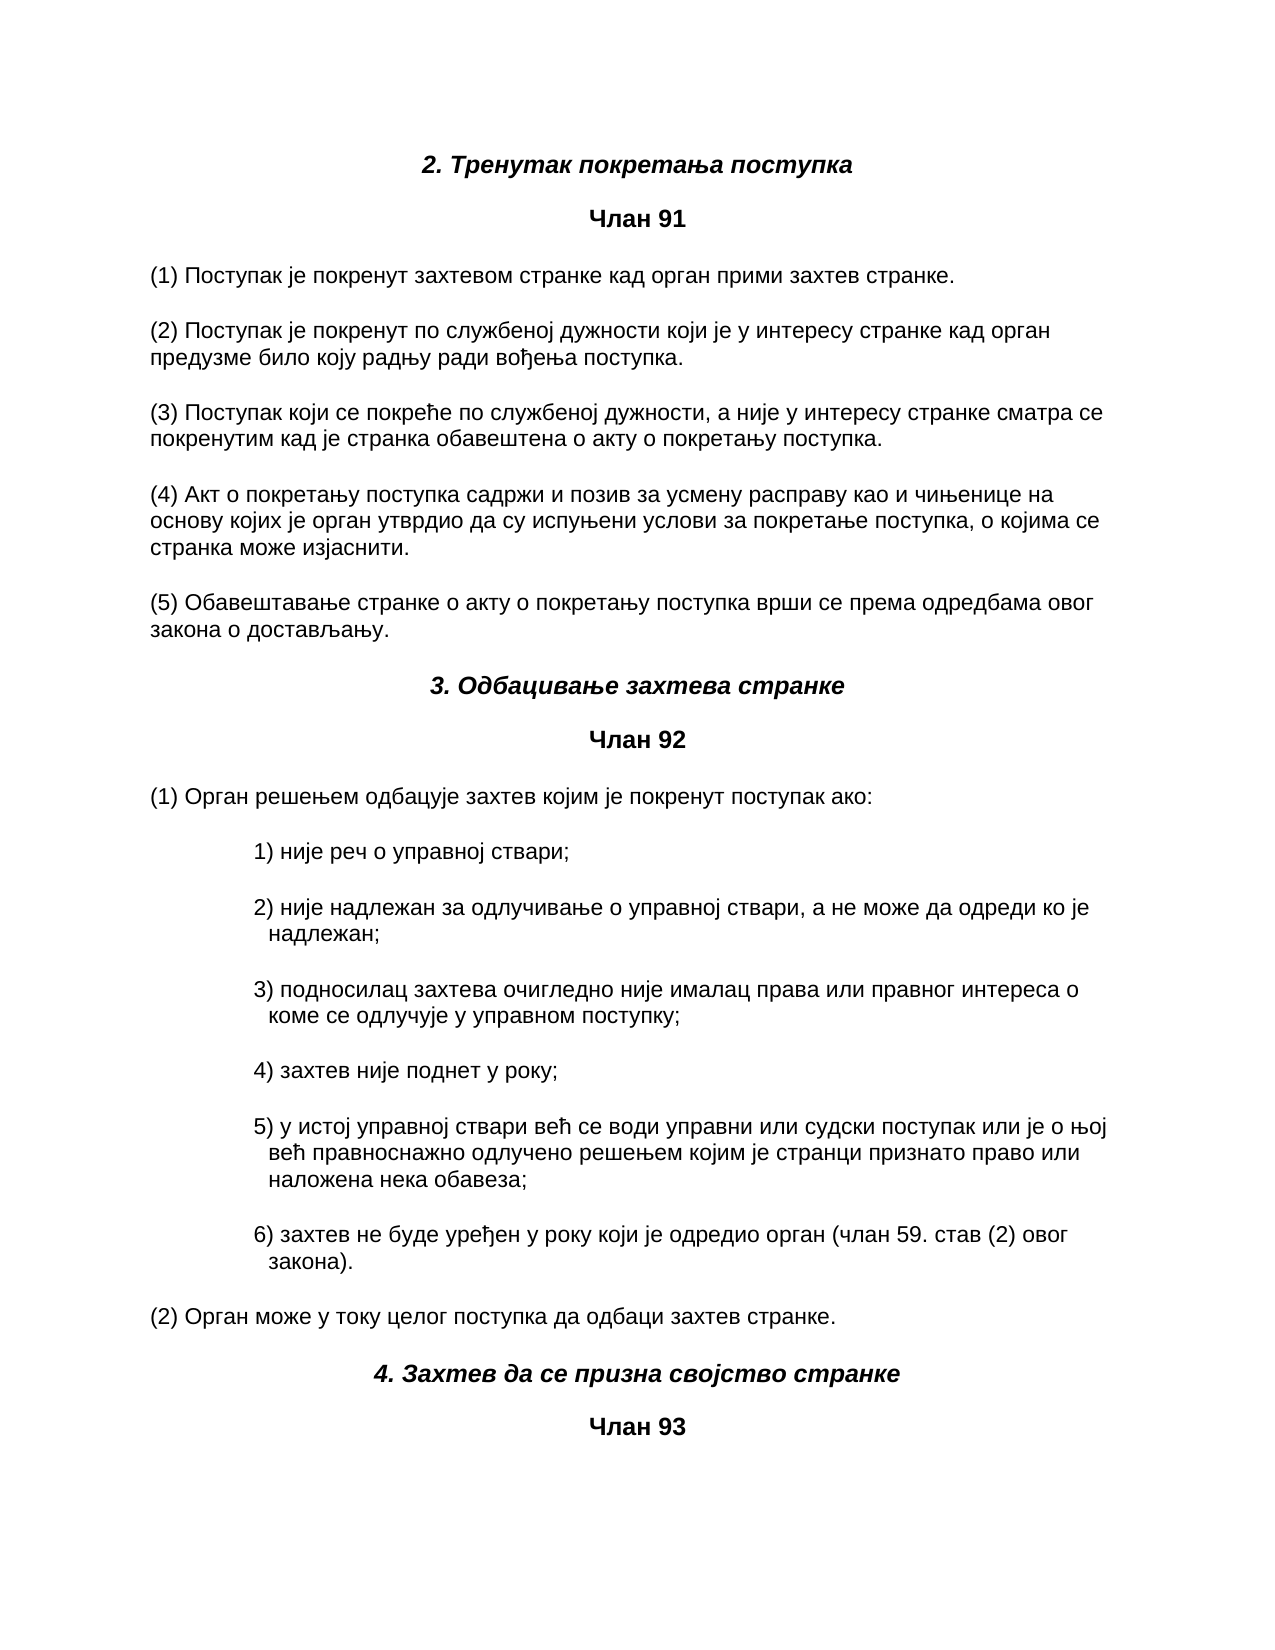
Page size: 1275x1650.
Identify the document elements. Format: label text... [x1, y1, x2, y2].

text (1) Орган решењем одбацује захтев којим је покренут поступак ако: [150, 783, 1125, 809]
text 2) није надлежан за одлучивање о управној ствари, а не може да одреди ко је надлежан; [253, 894, 1125, 946]
text 5) у истој управној ствари већ се води управни или судски поступак или је о њој већ правноснажно одлучено решењем којим је странци признато право или наложена нека обавеза; [253, 1113, 1125, 1192]
text 1) није реч о управној ствари; [253, 838, 1125, 864]
text 6) захтев не буде уређен у року који је одредио орган (члан 59. став (2) овог закона). [253, 1221, 1125, 1274]
text (3) Поступак који се покреће по службеној дужности, а није у интересу странке сматра се покренутим кад је странка обавештена о акту о покретању поступка. [150, 399, 1125, 452]
text (5) Обавештавање странке о акту о покретању поступка врши се према одредбама овог закона о достављању. [150, 589, 1125, 642]
text Члан 93 [150, 1412, 1125, 1441]
text Члан 92 [150, 725, 1125, 753]
text 4. Захтев да се призна својство странке [150, 1359, 1125, 1387]
text Члан 91 [150, 204, 1125, 232]
text 3) подносилац захтева очигледно није ималац права или правног интереса о коме се одлучује у управном поступку; [253, 976, 1125, 1028]
text 2. Тренутак покретања поступка [150, 150, 1125, 179]
text 3. Одбацивање захтева странке [150, 671, 1125, 700]
text (2) Орган може у току целог поступка да одбаци захтев странке. [150, 1303, 1125, 1329]
text (1) Поступак је покренут захтевом странке кад орган прими захтев странке. [150, 262, 1125, 288]
text 4) захтев није поднет у року; [253, 1057, 1125, 1084]
text (4) Акт о покретању поступка садржи и позив за усмену расправу као и чињенице на основу којих је орган утврдио да су испуњени услови за покретање поступка, о којима се странка може изјаснити. [150, 481, 1125, 560]
text (2) Поступак је покренут по службеној дужности који је у интересу странке кад орган предузме било коју радњу ради вођења поступка. [150, 317, 1125, 370]
